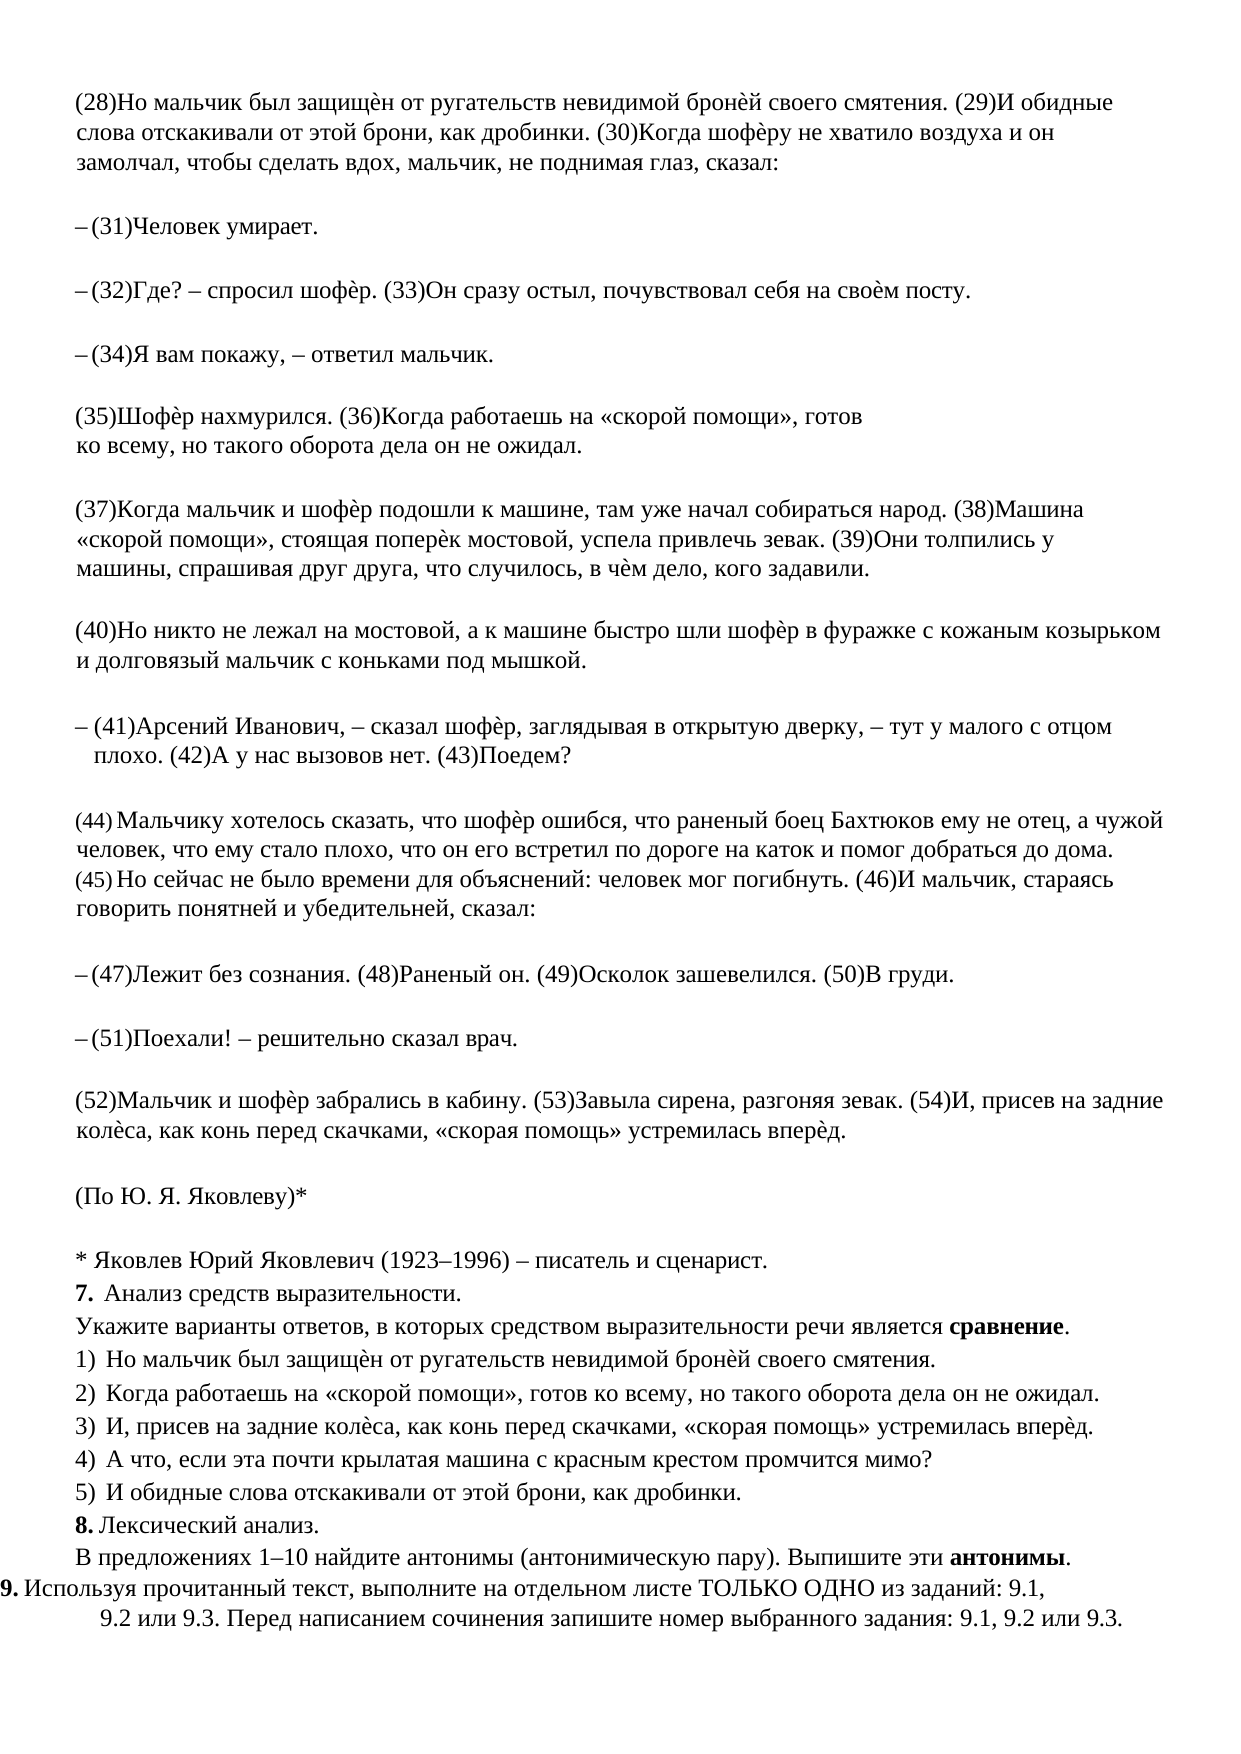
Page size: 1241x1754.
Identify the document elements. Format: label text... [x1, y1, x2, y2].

list (34)Я вам покажу, – ответил мальчик. [75, 339, 1196, 368]
list (51)Поехали! – решительно сказал врач. [75, 1023, 1196, 1052]
text (28)Но мальчик был защищѐн от ругательств невидимой бронѐй своего смятения. (29)И обидные слова отскакивали от этой брони, как дробинки. (30)Когда шофѐру не хватило воздуха и он [75, 87, 1137, 146]
list Мальчику хотелось сказать, что шофѐр ошибся, что раненый боец Бахтюков ему не отец, а чужой человек, что ему стало плохо, что он его встретил по дороге на каток и помог добраться до дома. [75, 805, 1163, 863]
list Лексический анализ. [75, 1510, 1196, 1538]
list Используя прочитанный текст, выполните на отдельном листе ТОЛЬКО ОДНО из заданий: 9.1, [0, 1573, 1121, 1602]
text В предложениях 1–10 найдите антонимы (антонимическую пару). Выпишите эти антонимы. [75, 1542, 1196, 1571]
list (31)Человек умирает. [75, 211, 1196, 240]
list И, присев на задние колѐса, как конь перед скачками, «скорая помощь» устремилась вперѐд. [75, 1411, 1196, 1439]
text * Яковлев Юрий Яковлевич (1923–1996) – писатель и сценарист. [75, 1245, 1196, 1274]
text – (41)Арсений Иванович, – сказал шофѐр, заглядывая в открытую дверку, – тут у малого с отцом плохо. (42)А у нас вызовов нет. (43)Поедем? [75, 711, 1172, 769]
text замолчал, чтобы сделать вдох, мальчик, не поднимая глаз, сказал: [76, 147, 1196, 176]
text (35)Шофѐр нахмурился. (36)Когда работаешь на «скорой помощи», готов ко всему, но такого оборота дела он не ожидал. [75, 401, 881, 459]
list И обидные слова отскакивали от этой брони, как дробинки. [75, 1477, 1196, 1506]
text (52)Мальчик и шофѐр забрались в кабину. (53)Завыла сирена, разгоняя зевак. (54)И, присев на задние колѐса, как конь перед скачками, «скорая помощь» устремилась вперѐд. [75, 1086, 1172, 1144]
list Но мальчик был защищѐн от ругательств невидимой бронѐй своего смятения. [75, 1344, 1196, 1373]
text (37)Когда мальчик и шофѐр подошли к машине, там уже начал собираться народ. (38)Машина [75, 494, 1196, 523]
list (32)Где? – спросил шофѐр. (33)Он сразу остыл, почувствовал себя на своѐм посту. [75, 275, 1196, 304]
text (По Ю. Я. Яковлеву)* [75, 1181, 1196, 1210]
list Когда работаешь на «скорой помощи», готов ко всему, но такого оборота дела он не ожидал. [75, 1378, 1196, 1406]
text «скорой помощи», стоящая поперѐк мостовой, успела привлечь зевак. (39)Они толпились у машины, спрашивая друг друга, что случилось, в чѐм дело, кого задавили. [76, 524, 1137, 582]
list (47)Лежит без сознания. (48)Раненый он. (49)Осколок зашевелился. (50)В груди. [75, 959, 1196, 988]
list Анализ средств выразительности. [75, 1278, 1196, 1307]
list Но сейчас не было времени для объяснений: человек мог погибнуть. (46)И мальчик, стараясь говорить понятней и убедительней, сказал: [75, 864, 1114, 922]
text Укажите варианты ответов, в которых средством выразительности речи является сравнение. [75, 1311, 1196, 1340]
text 9.2 или 9.3. Перед написанием сочинения запишите номер выбранного задания: 9.1, 9.2 или 9.3. [0, 1603, 1123, 1632]
list А что, если эта почти крылатая машина с красным крестом промчится мимо? [75, 1444, 1196, 1472]
text (40)Но никто не лежал на мостовой, а к машине быстро шли шофѐр в фуражке с кожаным козырьком и долговязый мальчик с коньками под мышкой. [75, 615, 1165, 674]
